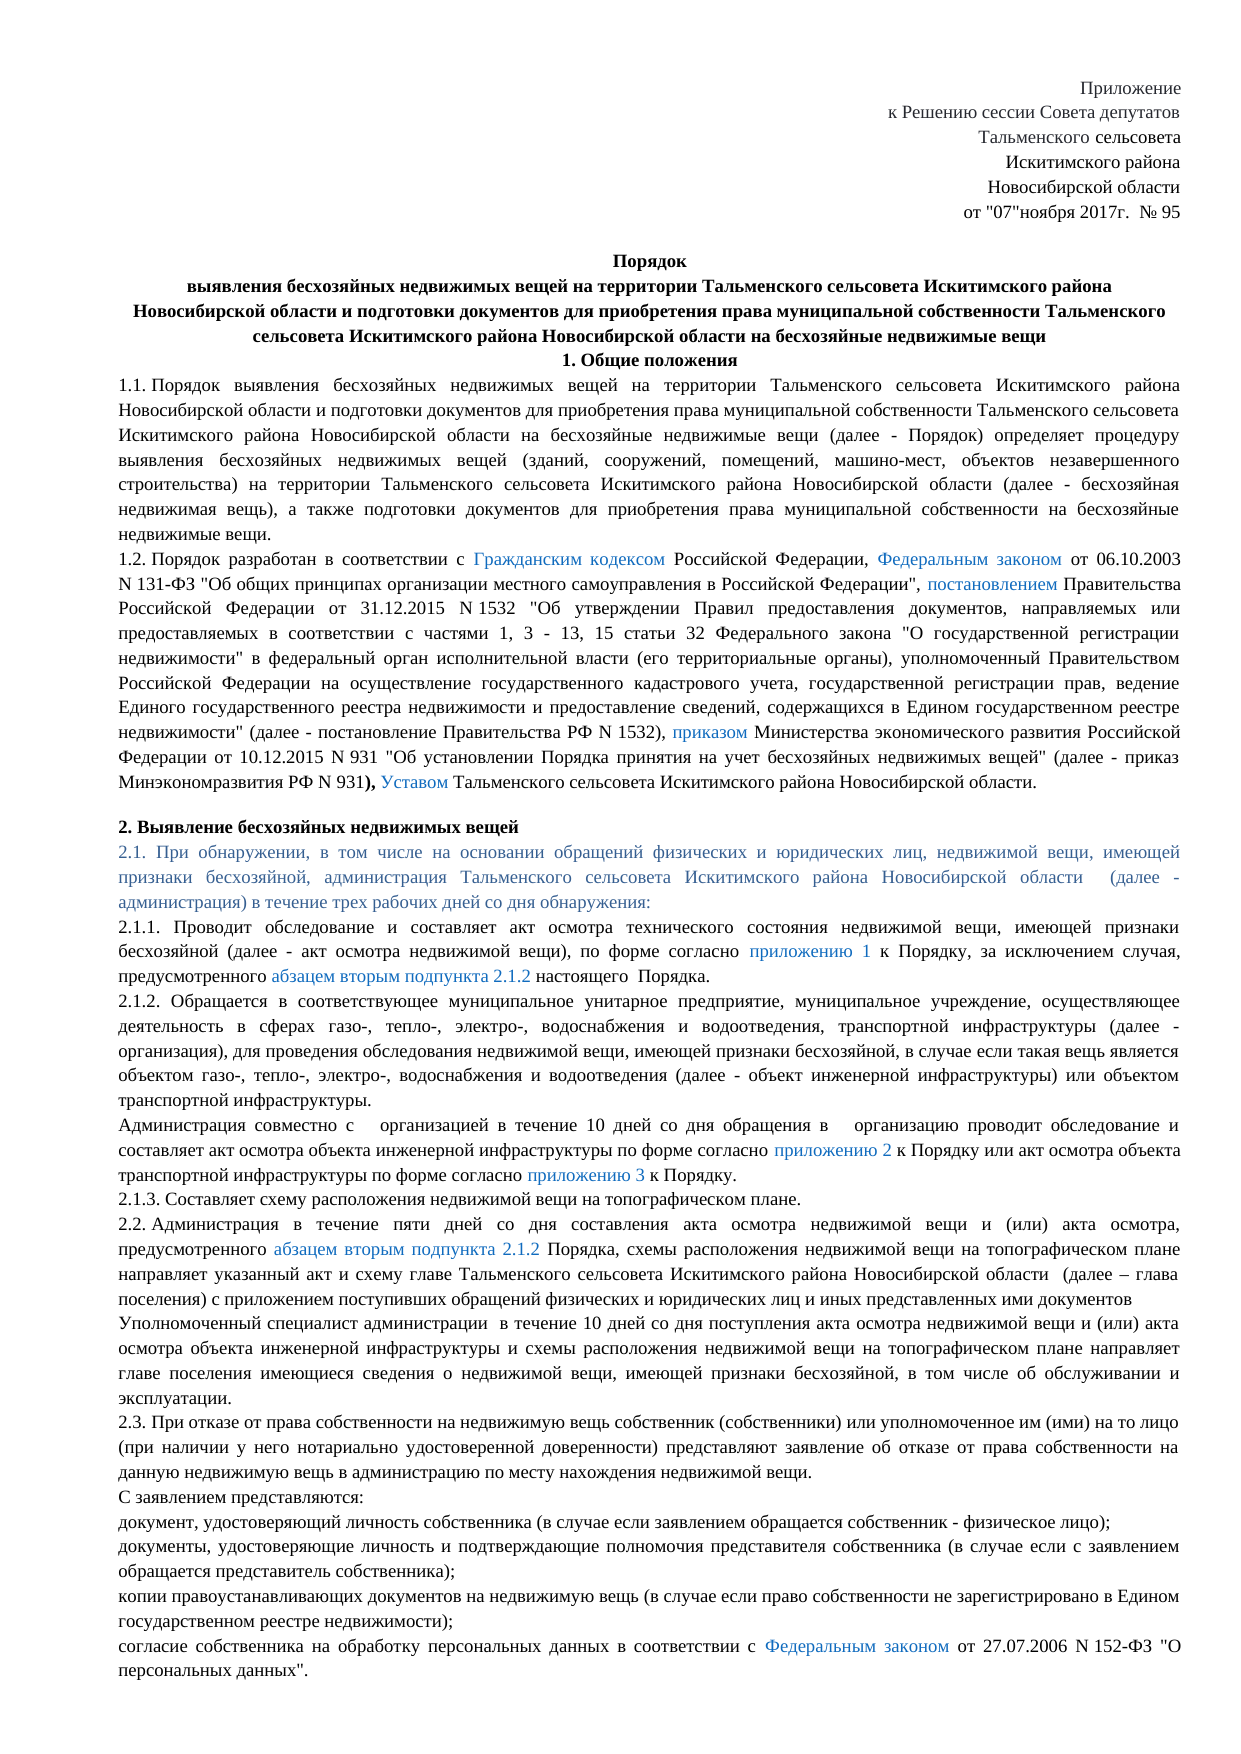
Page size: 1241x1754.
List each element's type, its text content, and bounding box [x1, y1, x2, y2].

subtitle Порядок выявления бесхозяйных недвижимых вещей на территории Тальменского сельсовета Искитимского района Новосибирской области и подготовки документов для приобретения права муниципальной собственности Тальменского сельсовета Искитимского района Новосибирской области на бесхозяйные недвижимые вещи 1. Общие положения [118, 250, 1181, 371]
text С заявлением представляются: [118, 1486, 1181, 1507]
text копии правоустанавливающих документов на недвижимую вещь (в случае если право собственности не зарегистрировано в Едином государственном реестре недвижимости); [118, 1585, 1181, 1631]
text 2.1.3. Составляет схему расположения недвижимой вещи на топографическом плане. [118, 1188, 1181, 1210]
text 2.1.2. Обращается в соответствующее муниципальное унитарное предприятие, муниципальное учреждение, осуществляющее деятельность в сферах газо-, тепло-, электро-, водоснабжения и водоотведения, транспортной инфраструктуры (далее - организация), для проведения обследования недвижимой вещи, имеющей признаки бесхозяйной, в случае если такая вещь является объектом газо-, тепло-, электро-, водоснабжения и водоотведения (далее - объект инженерной инфраструктуры) или объектом транспортной инфраструктуры. [118, 990, 1181, 1111]
text 2.3. При отказе от права собственности на недвижимую вещь собственник (собственники) или уполномоченное им (ими) на то лицо (при наличии у него нотариально удостоверенной доверенности) представляют заявление об отказе от права собственности на данную недвижимую вещь в администрацию по месту нахождения недвижимой вещи. [118, 1411, 1181, 1482]
text 2.2. Администрация в течение пяти дней со дня составления акта осмотра недвижимой вещи и (или) акта осмотра, предусмотренного абзацем вторым подпункта 2.1.2 Порядка, схемы расположения недвижимой вещи на топографическом плане направляет указанный акт и схему главе Тальменского сельсовета Искитимского района Новосибирской области (далее – глава поселения) с приложением поступивших обращений физических и юридических лиц и иных представленных ими документов [118, 1213, 1181, 1309]
text Искитимского района [118, 151, 1181, 172]
text документы, удостоверяющие личность и подтверждающие полномочия представителя собственника (в случае если с заявлением обращается представитель собственника); [118, 1535, 1181, 1582]
text 2.1.1. Проводит обследование и составляет акт осмотра технического состояния недвижимой вещи, имеющей признаки бесхозяйной (далее - акт осмотра недвижимой вещи), по форме согласно приложению 1 к Порядку, за исключением случая, предусмотренного абзацем вторым подпункта 2.1.2 настоящего Порядка. [118, 916, 1181, 987]
subtitle 2.1. При обнаружении, в том числе на основании обращений физических и юридических лиц, недвижимой вещи, имеющей признаки бесхозяйной, администрация Тальменского сельсовета Искитимского района Новосибирской области (далее - администрация) в течение трех рабочих дней со дня обнаружения: [118, 841, 1181, 912]
text Приложение [118, 77, 1181, 98]
text Новосибирской области [118, 176, 1181, 197]
subtitle 2. Выявление бесхозяйных недвижимых вещей [118, 816, 1181, 838]
text согласие собственника на обработку персональных данных в соответствии с Федеральным законом от 27.07.2006 N 152-ФЗ "О персональных данных". [118, 1634, 1181, 1681]
text 1.2. Порядок разработан в соответствии с Гражданским кодексом Российской Федерации, Федеральным законом от 06.10.2003 N 131-ФЗ "Об общих принципах организации местного самоуправления в Российской Федерации", постановлением Правительства Российской Федерации от 31.12.2015 N 1532 "Об утверждении Правил предоставления документов, направляемых или предоставляемых в соответствии с частями 1, 3 - 13, 15 статьи 32 Федерального закона "О государственной регистрации недвижимости" в федеральный орган исполнительной власти (его территориальные органы), уполномоченный Правительством Российской Федерации на осуществление государственного кадастрового учета, государственной регистрации прав, ведение Единого государственного реестра недвижимости и предоставление сведений, содержащихся в Едином государственном реестре недвижимости" (далее - постановление Правительства РФ N 1532), приказом Министерства экономического развития Российской Федерации от 10.12.2015 N 931 "Об установлении Порядка принятия на учет бесхозяйных недвижимых вещей" (далее - приказ Минэкономразвития РФ N 931), Уставом Тальменского сельсовета Искитимского района Новосибирской области. [118, 548, 1181, 792]
text Администрация совместно с организацией в течение 10 дней со дня обращения в организацию проводит обследование и составляет акт осмотра объекта инженерной инфраструктуры по форме согласно приложению 2 к Порядку или акт осмотра объекта транспортной инфраструктуры по форме согласно приложению 3 к Порядку. [118, 1114, 1181, 1185]
text Уполномоченный специалист администрации в течение 10 дней со дня поступления акта осмотра недвижимой вещи и (или) акта осмотра объекта инженерной инфраструктуры и схемы расположения недвижимой вещи на топографическом плане направляет главе поселения имеющиеся сведения о недвижимой вещи, имеющей признаки бесхозяйной, в том числе об обслуживании и эксплуатации. [118, 1312, 1181, 1408]
text 1.1. Порядок выявления бесхозяйных недвижимых вещей на территории Тальменского сельсовета Искитимского района Новосибирской области и подготовки документов для приобретения права муниципальной собственности Тальменского сельсовета Искитимского района Новосибирской области на бесхозяйные недвижимые вещи (далее - Порядок) определяет процедуру выявления бесхозяйных недвижимых вещей (зданий, сооружений, помещений, машино-мест, объектов незавершенного строительства) на территории Тальменского сельсовета Искитимского района Новосибирской области (далее - бесхозяйная недвижимая вещь), а также подготовки документов для приобретения права муниципальной собственности на бесхозяйные недвижимые вещи. [118, 374, 1181, 544]
text от "07"ноября 2017г. № 95 [118, 201, 1181, 222]
text документ, удостоверяющий личность собственника (в случае если заявлением обращается собственник - физическое лицо); [118, 1511, 1181, 1532]
text Тальменского сельсовета [118, 126, 1181, 148]
text к Решению сессии Совета депутатов [118, 101, 1181, 123]
